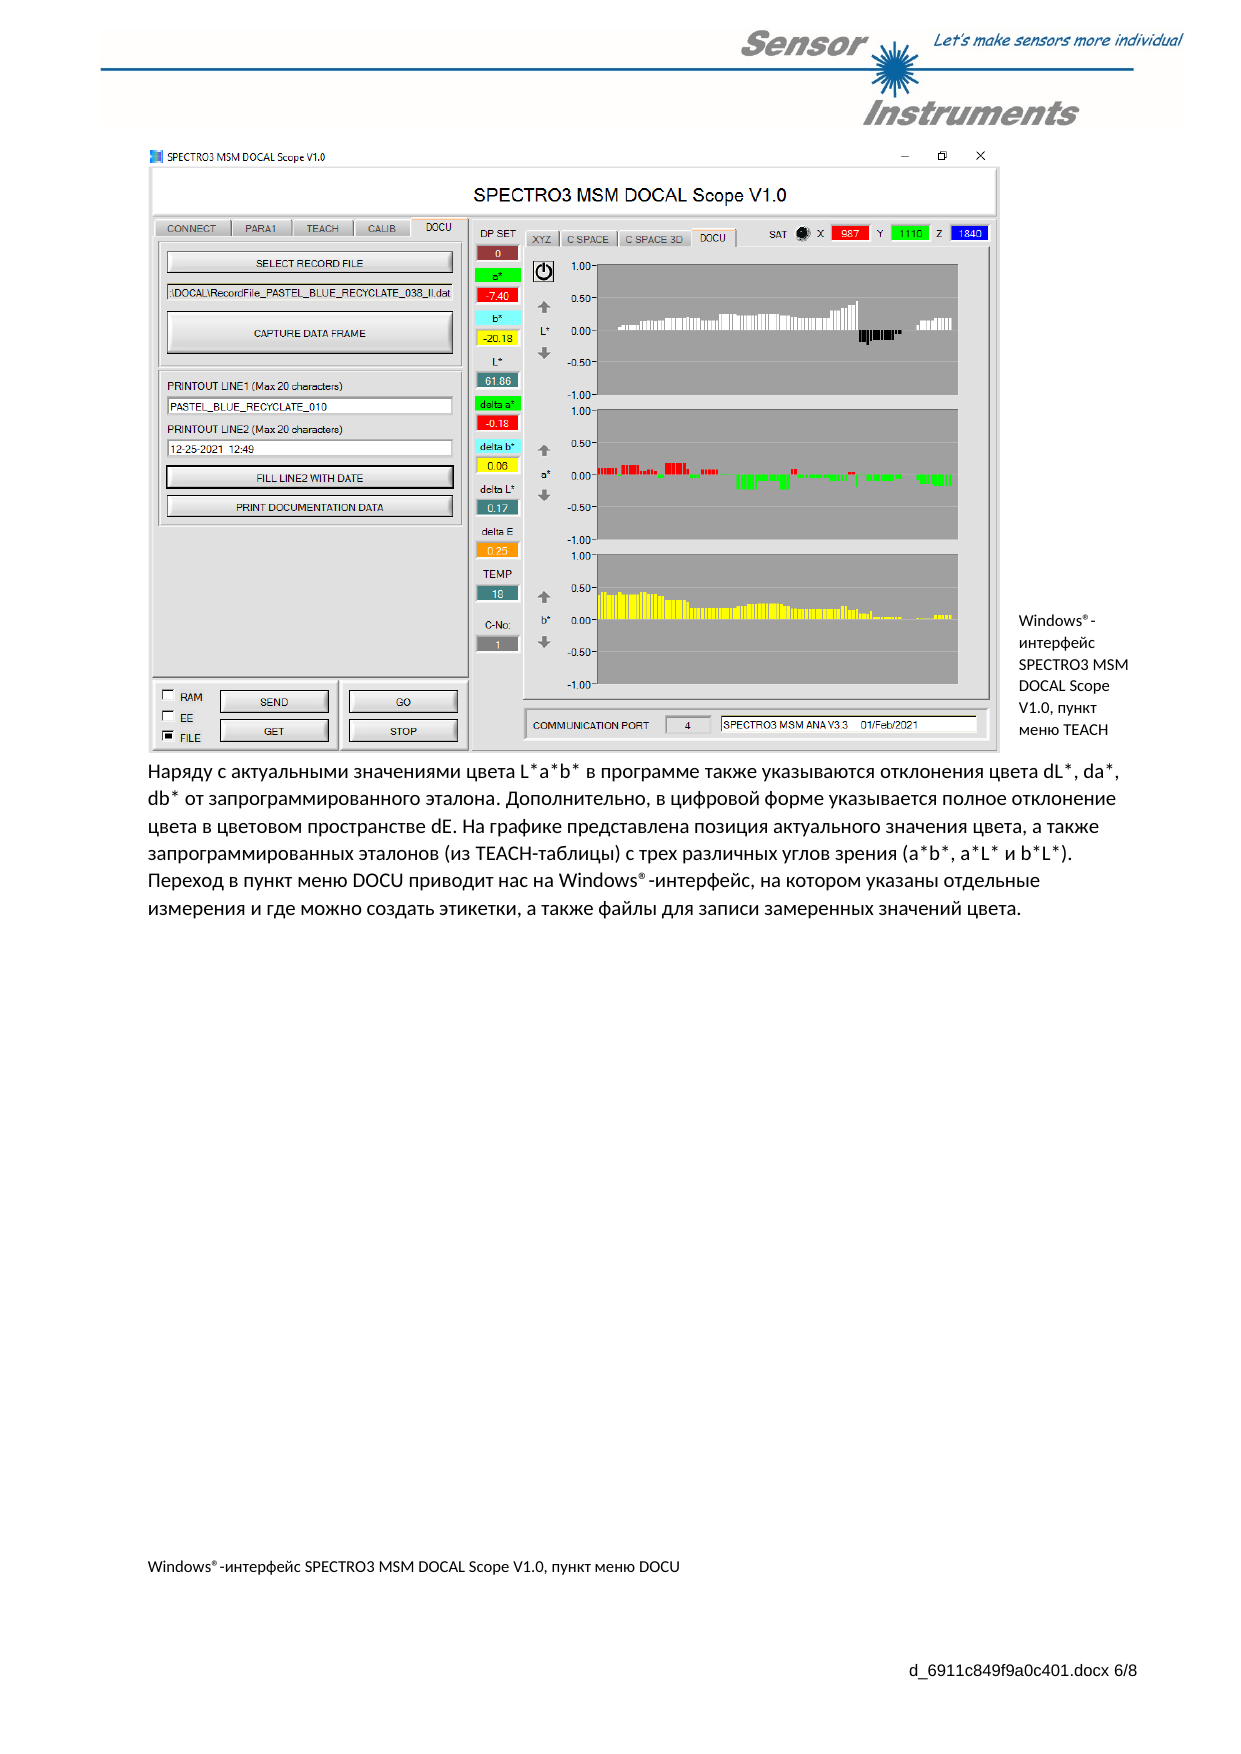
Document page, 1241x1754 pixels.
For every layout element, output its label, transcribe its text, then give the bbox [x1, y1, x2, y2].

text Windows®-интерфейс SPECTRO3 MSM DOCAL Scope V1.0, пункт меню DOCU [148, 1556, 1137, 1576]
text Наряду с актуальными значениями цвета L*a*b* в программе также указываются отклонения цвета dL*, da*, db* от запрограммированного эталона. Дополнительно, в цифровой форме указывается полное отклонение цвета в цветовом пространстве dE. На графике представлена позиция актуального значения цвета, а также запрограммированных эталонов (из TEACH-таблицы) с трех различных углов зрения (a*b*, a*L* и b*L*). Переход в пункт меню DOCU приводит нас на Windows®-интерфейс, на котором указаны отдельные измерения и где можно создать этикетки, а также файлы для записи замеренных значений цвета. [148, 758, 1137, 920]
text Windows®-интерфейс SPECTRO3 MSM DOCAL Scope V1.0, пункт меню TEACH [1000, 610, 1137, 740]
picture [99, 28, 1185, 126]
picture [148, 147, 1000, 753]
